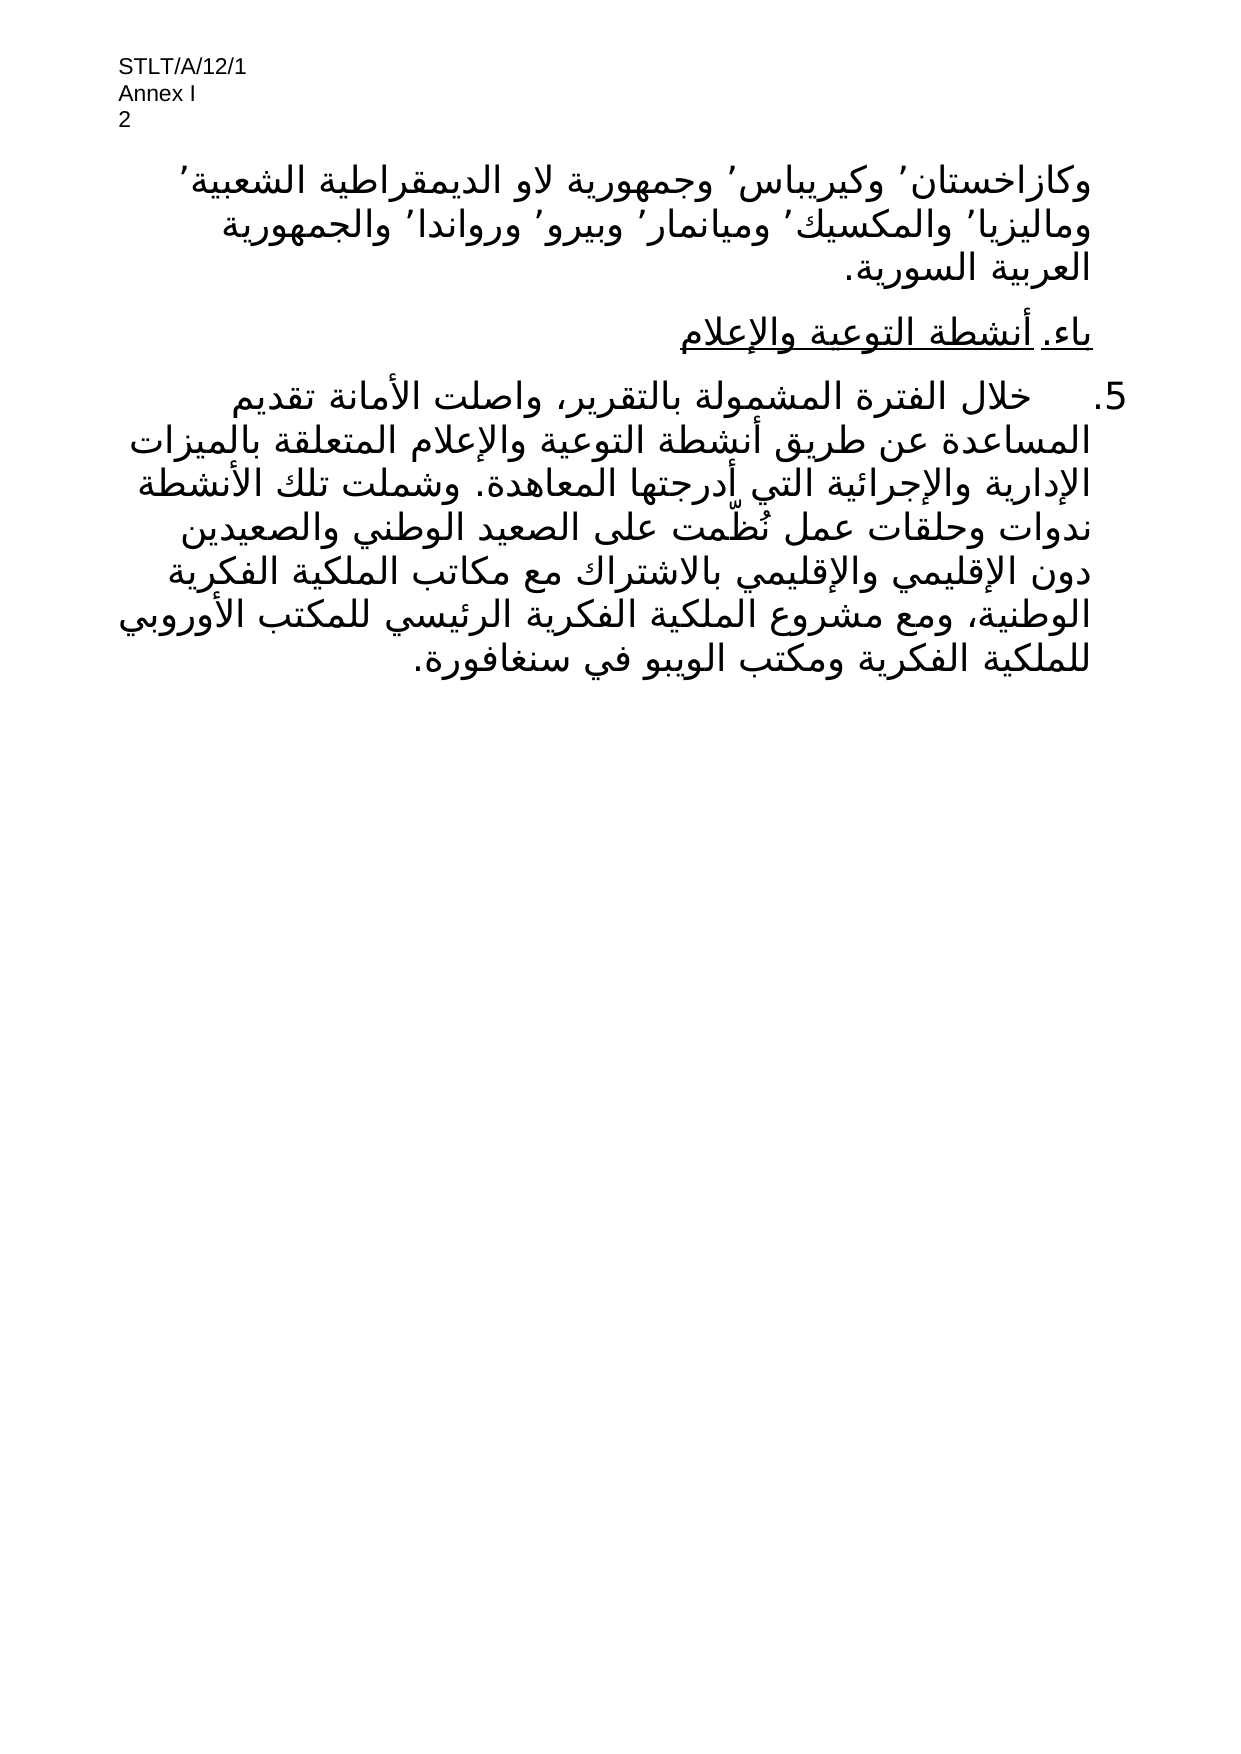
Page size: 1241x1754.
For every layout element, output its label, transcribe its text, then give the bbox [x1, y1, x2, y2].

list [118, 158, 1092, 289]
text باء. أنشطة التوعية والإعلام [118, 310, 1092, 354]
list خلال الفترة المشمولة بالتقرير، واصلت الأمانة تقديم المساعدة عن طريق أنشطة التوعية والإعلام المتعلقة بالميزات الإدارية والإجرائية التي أدرجتها المعاهدة. وشملت تلك الأنشطة ندوات وحلقات عمل نُظّمت على الصعيد الوطني والصعيدين دون الإقليمي والإقليمي بالاشتراك مع مكاتب الملكية الفكرية الوطنية، ومع مشروع الملكية الفكرية الرئيسي للمكتب الأوروبي للملكية الفكرية ومكتب الويبو في سنغافورة. [118, 375, 1092, 680]
